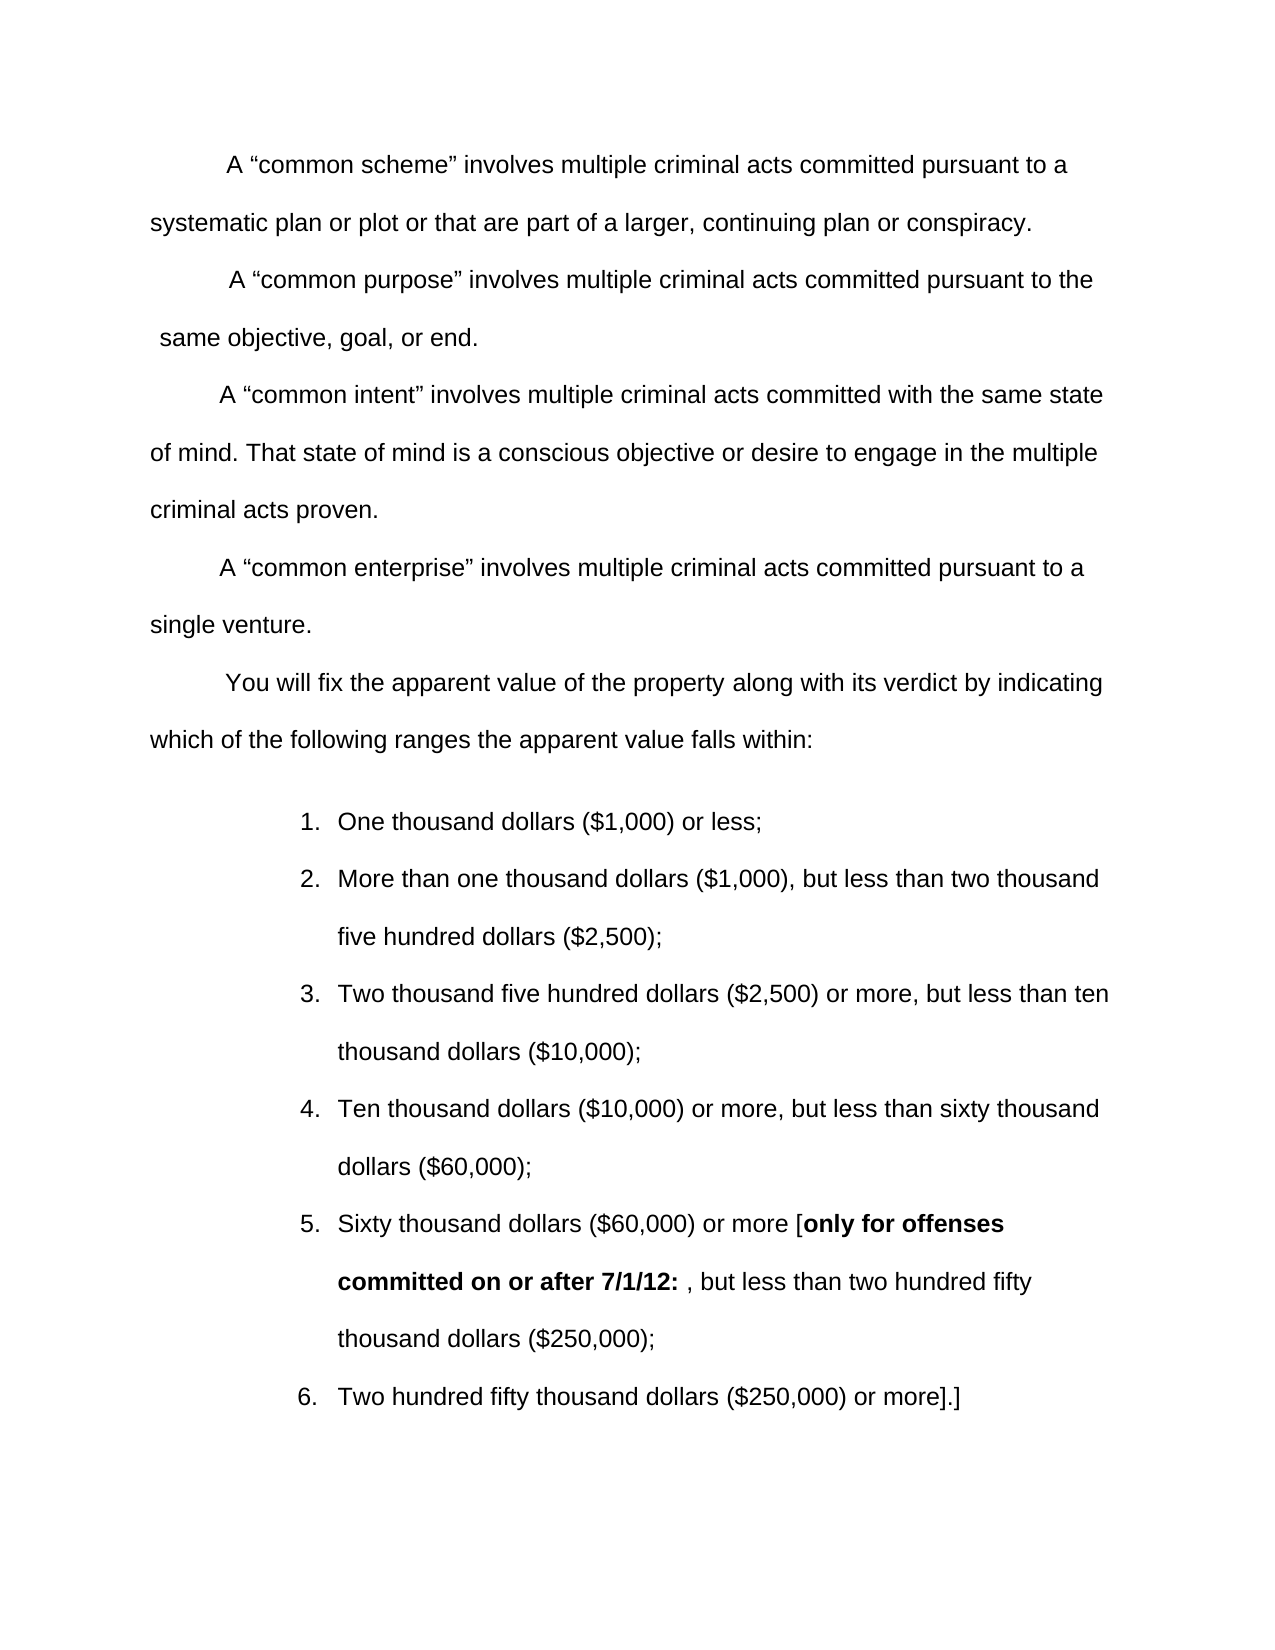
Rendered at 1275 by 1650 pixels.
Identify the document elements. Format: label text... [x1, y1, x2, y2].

text A “common purpose” involves multiple criminal acts committed pursuant to the same objective, goal, or end. [159, 265, 1125, 351]
list Ten thousand dollars ($10,000) or more, but less than sixty thousand dollars ($60,000); [300, 1094, 1125, 1180]
list 6. Two hundred fifty thousand dollars ($250,000) or more].] [150, 1382, 1125, 1410]
text A “common intent” involves multiple criminal acts committed with the same state of mind. That state of mind is a conscious objective or desire to engage in the multiple criminal acts proven. [150, 380, 1125, 524]
text A “common enterprise” involves multiple criminal acts committed pursuant to a single venture. [150, 552, 1125, 639]
text A “common scheme” involves multiple criminal acts committed pursuant to a systematic plan or plot or that are part of a larger, continuing plan or conspiracy. [150, 150, 1125, 236]
list One thousand dollars ($1,000) or less; [300, 807, 1125, 835]
list Sixty thousand dollars ($60,000) or more [only for offenses committed on or after 7/1/12: , but less than two hundred fifty thousand dollars ($250,000); [300, 1209, 1125, 1353]
list More than one thousand dollars ($1,000), but less than two thousand five hundred dollars ($2,500); [300, 864, 1125, 950]
list Two thousand five hundred dollars ($2,500) or more, but less than ten thousand dollars ($10,000); [300, 979, 1125, 1065]
text You will fix the apparent value of the property along with its verdict by indicating which of the following ranges the apparent value falls within: [150, 667, 1125, 754]
